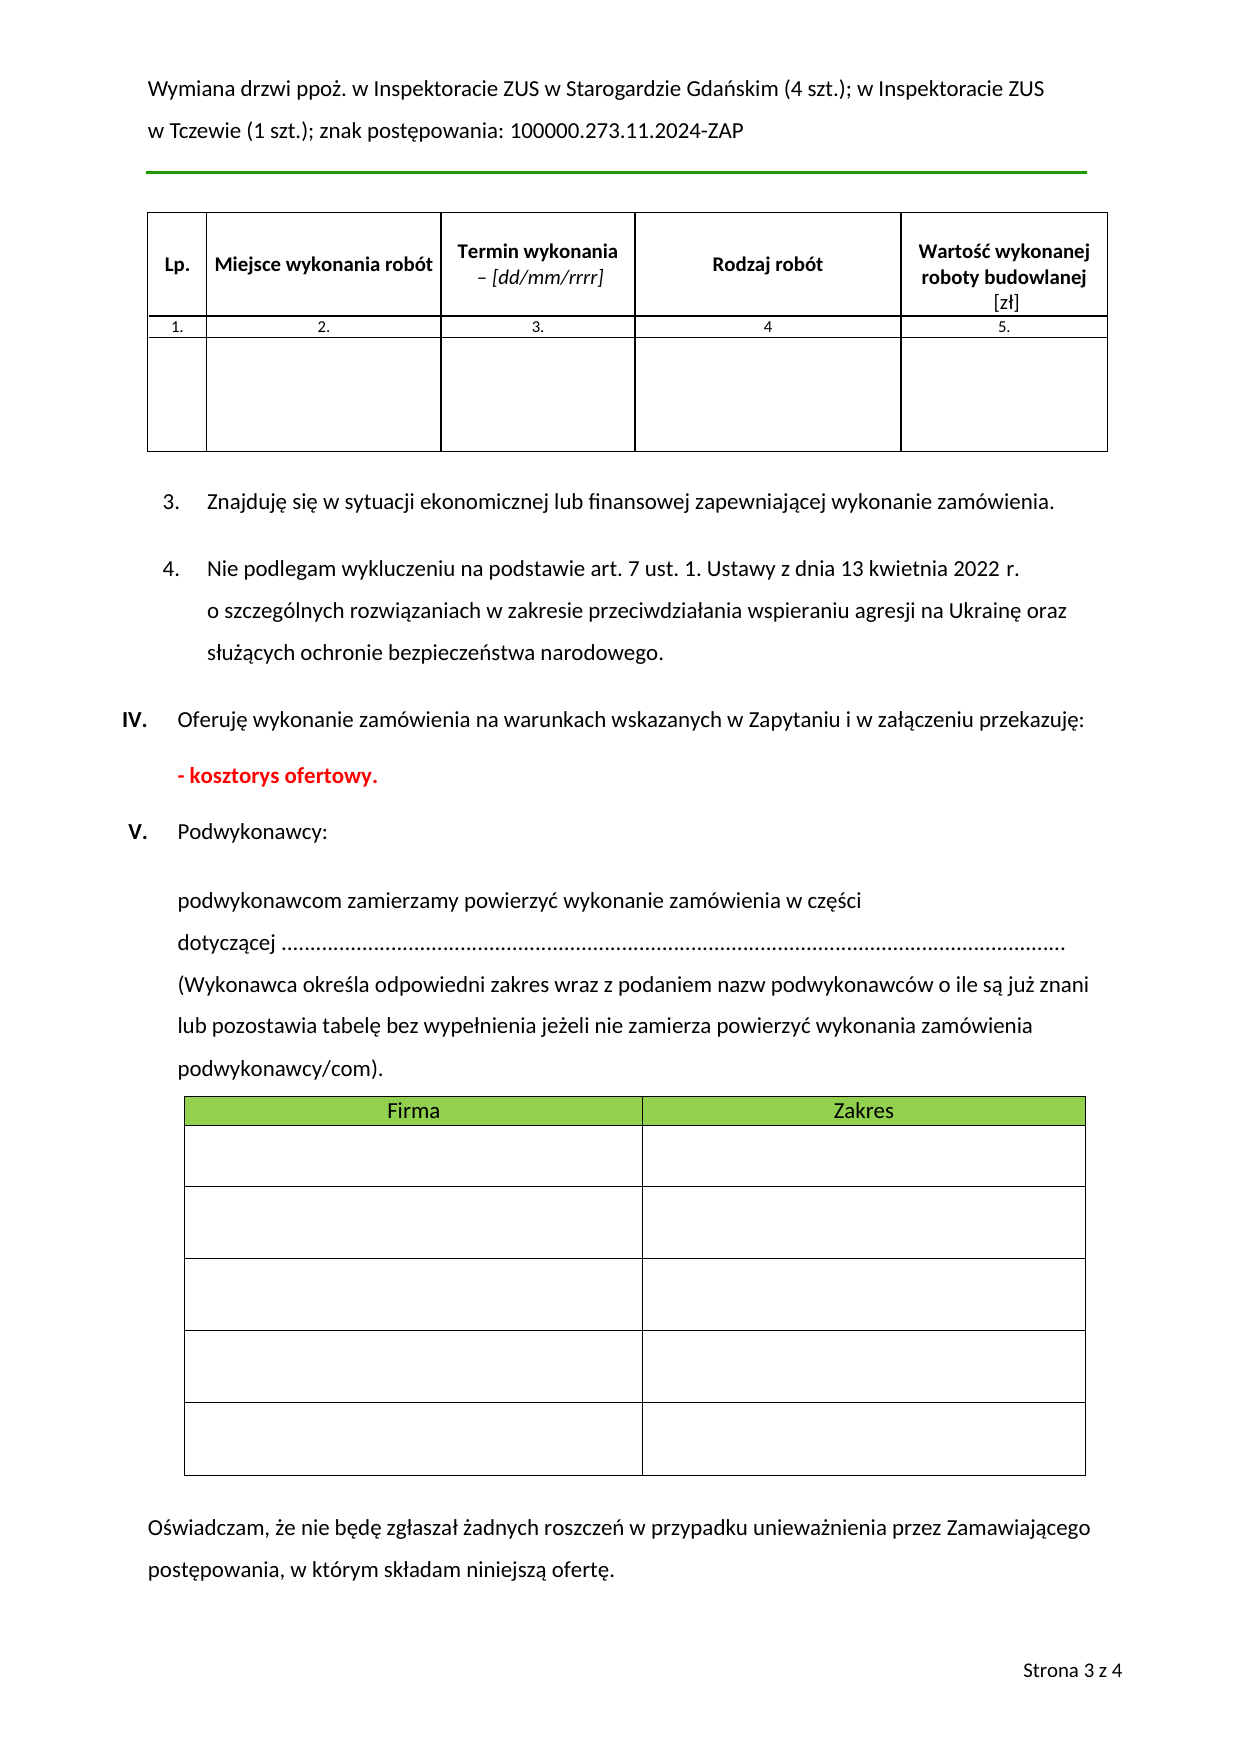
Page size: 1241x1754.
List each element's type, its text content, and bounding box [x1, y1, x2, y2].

table_cell [185, 1187, 642, 1258]
list Podwykonawcy: [148, 817, 1122, 845]
table_cell 3. [442, 317, 634, 337]
table_cell [148, 338, 206, 451]
table_cell 2. [207, 317, 440, 337]
list Znajduję się w sytuacji ekonomicznej lub finansowej zapewniającej wykonanie zamówienia. [162, 487, 1122, 515]
table_header Firma [185, 1097, 642, 1125]
list Oferuję wykonanie zamówienia na warunkach wskazanych w Zapytaniu i w załączeniu przekazuję: [148, 705, 1122, 733]
list - kosztorys ofertowy. [177, 761, 1122, 789]
table_header Miejsce wykonania robót [207, 213, 440, 315]
table_cell [643, 1187, 1085, 1258]
table_cell [902, 338, 1107, 451]
table_cell [207, 338, 440, 451]
table_cell 5. [902, 317, 1107, 337]
table_header Termin wykonania – [dd/mm/rrrr] [442, 213, 634, 315]
table_header Rodzaj robót [636, 213, 900, 315]
table_cell [185, 1331, 642, 1402]
table_cell 4 [636, 317, 900, 337]
table_cell [636, 338, 900, 451]
table_header Wartość wykonanej roboty budowlanej [zł] [902, 213, 1107, 315]
table_cell [185, 1259, 642, 1330]
table_header Lp. [148, 213, 206, 315]
table_header Zakres [643, 1097, 1085, 1125]
list podwykonawcom zamierzamy powierzyć wykonanie zamówienia w części dotyczącej ........................................................................................................................................ (Wykonawca określa odpowiedni zakres wraz z podaniem nazw podwykonawców o ile są już znani lub pozostawia tabelę bez wypełnienia jeżeli nie zamierza powierzyć wykonania zamówienia podwykonawcy/com). [177, 886, 1122, 1082]
text Oświadczam, że nie będę zgłaszał żadnych roszczeń w przypadku unieważnienia przez Zamawiającego postępowania, w którym składam niniejszą ofertę. [148, 1513, 1122, 1583]
table_cell [643, 1403, 1085, 1474]
table_cell [442, 338, 634, 451]
table_cell [643, 1331, 1085, 1402]
list Nie podlegam wykluczeniu na podstawie art. 7 ust. 1. Ustawy z dnia 13 kwietnia 2022 r. o szczególnych rozwiązaniach w zakresie przeciwdziałania wspieraniu agresji na Ukrainę oraz służących ochronie bezpieczeństwa narodowego. [162, 554, 1122, 666]
table_cell [643, 1126, 1085, 1186]
table_cell [185, 1126, 642, 1186]
table_cell [643, 1259, 1085, 1330]
table_cell [185, 1403, 642, 1474]
table_cell 1. [148, 316, 206, 337]
